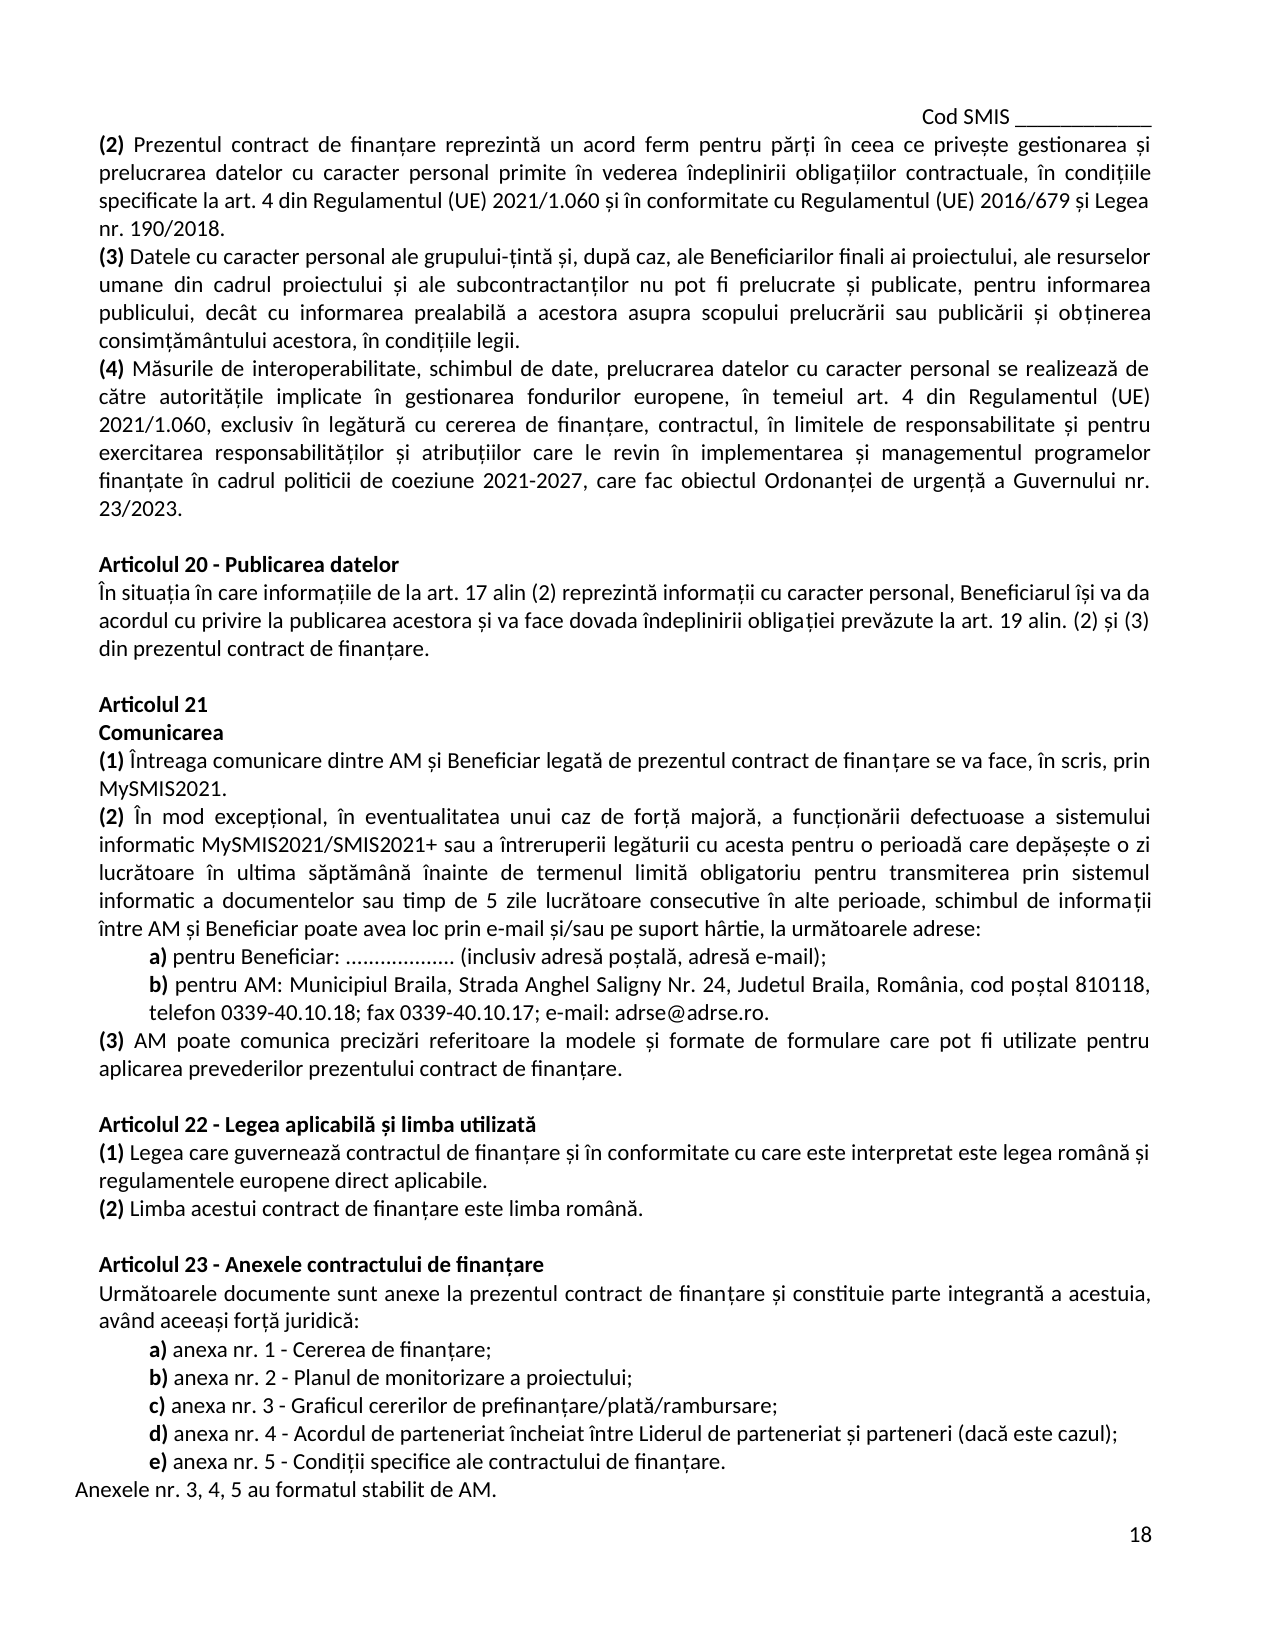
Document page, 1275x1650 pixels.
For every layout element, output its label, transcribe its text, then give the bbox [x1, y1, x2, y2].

text (2) Limba acestui contract de finanţare este limba română. [98, 1194, 1152, 1223]
text e) anexa nr. 5 - Condiţii specifice ale contractului de finanţare. [149, 1447, 1152, 1475]
text (3) Datele cu caracter personal ale grupului-ţintă şi, după caz, ale Beneficiarilor finali ai proiectului, ale resurselor umane din cadrul proiectului şi ale subcontractanţilor nu pot fi prelucrate şi publicate, pentru informarea publicului, decât cu informarea prealabilă a acestora asupra scopului prelucrării sau publicării şi obţinerea consimţământului acestora, în condiţiile legii. [98, 242, 1152, 354]
text (1) Întreaga comunicare dintre AM şi Beneficiar legată de prezentul contract de finanţare se va face, în scris, prin MySMIS2021. [98, 746, 1152, 802]
text (2) Prezentul contract de finanţare reprezintă un acord ferm pentru părţi în ceea ce priveşte gestionarea şi prelucrarea datelor cu caracter personal primite în vederea îndeplinirii obligaţiilor contractuale, în condiţiile specificate la art. 4 din Regulamentul (UE) 2021/1.060 şi în conformitate cu Regulamentul (UE) 2016/679 şi Legea nr. 190/2018. [98, 130, 1152, 242]
text b) anexa nr. 2 - Planul de monitorizare a proiectului; [149, 1363, 1152, 1391]
text Articolul 22 - Legea aplicabilă şi limba utilizată [98, 1111, 1152, 1138]
text Articolul 21 [98, 690, 1152, 718]
text Următoarele documente sunt anexe la prezentul contract de finanţare şi constituie parte integrantă a acestuia, având aceeaşi forţă juridică: [98, 1279, 1152, 1335]
text Comunicarea [98, 718, 1152, 746]
text b) pentru AM: Municipiul Braila, Strada Anghel Saligny Nr. 24, Judetul Braila, România, cod poștal 810118, telefon 0339-40.10.18; fax 0339-40.10.17; e-mail: adrse@adrse.ro. [149, 970, 1152, 1026]
text Articolul 23 - Anexele contractului de finanţare [98, 1251, 1152, 1279]
text (3) AM poate comunica precizări referitoare la modele şi formate de formulare care pot fi utilizate pentru aplicarea prevederilor prezentului contract de finanţare. [98, 1026, 1152, 1082]
text Anexele nr. 3, 4, 5 au formatul stabilit de AM. [75, 1475, 1152, 1503]
text (4) Măsurile de interoperabilitate, schimbul de date, prelucrarea datelor cu caracter personal se realizează de către autorităţile implicate în gestionarea fondurilor europene, în temeiul art. 4 din Regulamentul (UE) 2021/1.060, exclusiv în legătură cu cererea de finanţare, contractul, în limitele de responsabilitate şi pentru exercitarea responsabilităţilor şi atribuţiilor care le revin în implementarea şi managementul programelor finanţate în cadrul politicii de coeziune 2021-2027, care fac obiectul Ordonanţei de urgenţă a Guvernului nr. 23/2023. [98, 354, 1152, 522]
text a) anexa nr. 1 - Cererea de finanţare; [149, 1335, 1152, 1363]
text d) anexa nr. 4 - Acordul de parteneriat încheiat între Liderul de parteneriat şi parteneri (dacă este cazul); [149, 1419, 1152, 1447]
text a) pentru Beneficiar: ................... (inclusiv adresă poștală, adresă e-mail); [149, 942, 1152, 970]
text (1) Legea care guvernează contractul de finanţare şi în conformitate cu care este interpretat este legea română şi regulamentele europene direct aplicabile. [98, 1138, 1152, 1194]
text c) anexa nr. 3 - Graficul cererilor de prefinanţare/plată/rambursare; [149, 1391, 1152, 1419]
text Articolul 20 - Publicarea datelor [98, 550, 1152, 578]
text În situaţia în care informaţiile de la art. 17 alin (2) reprezintă informaţii cu caracter personal, Beneficiarul îşi va da acordul cu privire la publicarea acestora şi va face dovada îndeplinirii obligaţiei prevăzute la art. 19 alin. (2) şi (3) din prezentul contract de finanţare. [98, 578, 1152, 662]
text (2) În mod excepţional, în eventualitatea unui caz de forţă majoră, a funcţionării defectuoase a sistemului informatic MySMIS2021/SMIS2021+ sau a întreruperii legăturii cu acesta pentru o perioadă care depăşeşte o zi lucrătoare în ultima săptămână înainte de termenul limită obligatoriu pentru transmiterea prin sistemul informatic a documentelor sau timp de 5 zile lucrătoare consecutive în alte perioade, schimbul de informaţii între AM şi Beneficiar poate avea loc prin e-mail şi/sau pe suport hârtie, la următoarele adrese: [98, 802, 1152, 942]
